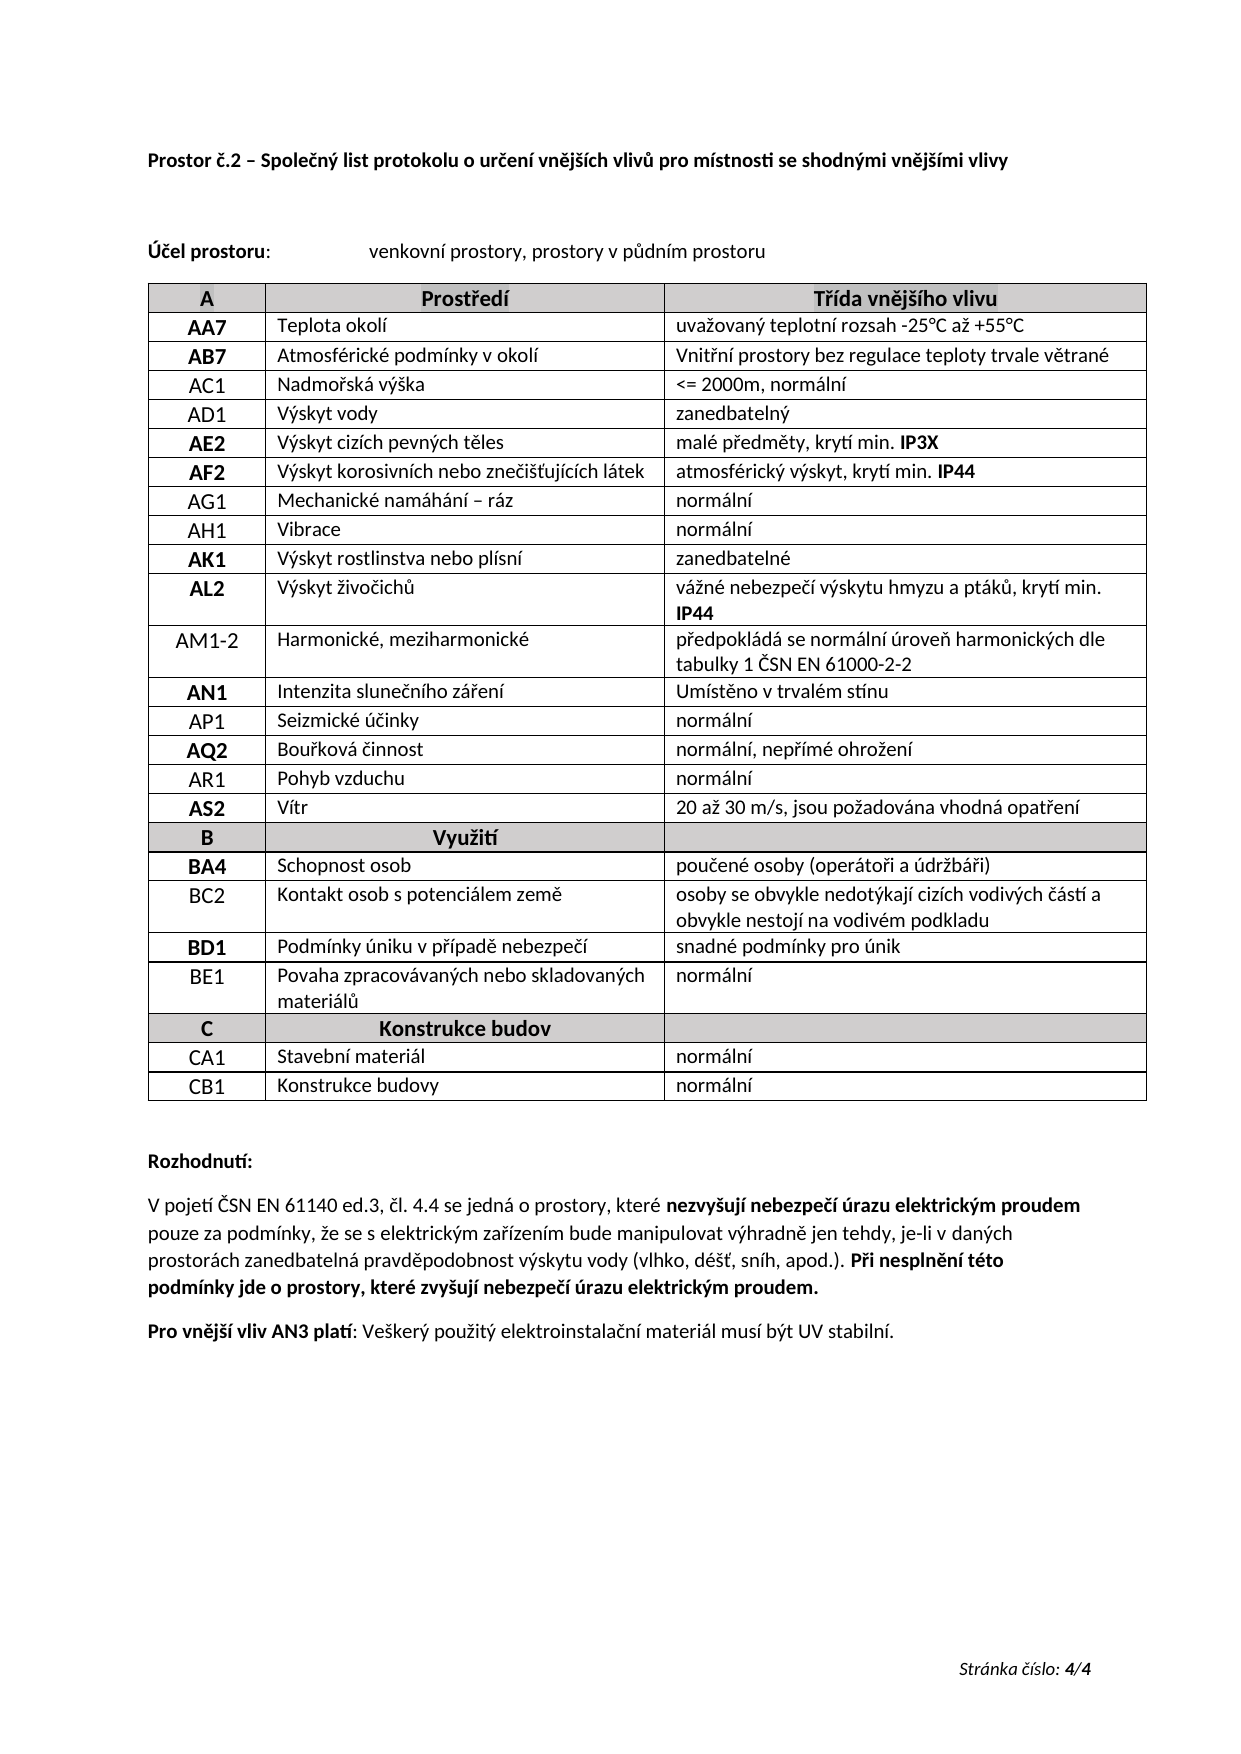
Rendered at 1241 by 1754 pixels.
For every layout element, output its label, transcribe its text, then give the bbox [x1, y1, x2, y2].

table_cell Kontakt osob s potenciálem země [266, 881, 664, 932]
table_cell AM1-2 [149, 626, 265, 677]
table_cell AG1 [149, 487, 265, 515]
table_cell atmosférický výskyt, krytí min. IP44 [665, 458, 1146, 486]
table_cell zanedbatelný [665, 400, 1146, 428]
table_cell AP1 [149, 707, 265, 735]
table_cell Bouřková činnost [266, 736, 664, 764]
table_cell Seizmické účinky [266, 707, 664, 735]
table_cell zanedbatelné [665, 545, 1146, 573]
table_cell BE1 [149, 963, 265, 1013]
table_cell AD1 [149, 400, 265, 428]
table_cell AH1 [149, 516, 265, 544]
table_cell normální, nepřímé ohrožení [665, 736, 1146, 764]
table_cell Výskyt živočichů [266, 574, 664, 625]
table_header Třída vnějšího vlivu [665, 284, 814, 312]
table_cell Stavební materiál [266, 1043, 664, 1071]
text V pojetí ČSN EN 61140 ed.3, čl. 4.4 se jedná o prostory, které nezvyšují nebezpečí úrazu elektrickým proudem pouze za podmínky, že se s elektrickým zařízením bude manipulovat výhradně jen tehdy, je-li v daných prostorách zanedbatelná pravděpodobnost výskytu vody (vlhko, déšť, sníh, apod.). Při nesplnění této podmínky jde o prostory, které zvyšují nebezpečí úrazu elektrickým proudem. [148, 1192, 1093, 1300]
table_cell BD1 [149, 933, 265, 961]
table_cell normální [665, 765, 1146, 793]
table_cell normální [665, 1073, 1146, 1100]
table_cell poučené osoby (operátoři a údržbáři) [665, 853, 1146, 880]
table_cell AQ2 [149, 736, 265, 764]
table_cell osoby se obvykle nedotýkají cizích vodivých částí a obvykle nestojí na vodivém podkladu [665, 881, 1146, 932]
table_cell Vibrace [266, 516, 664, 544]
text Pro vnější vliv AN3 platí: Veškerý použitý elektroinstalační materiál musí být UV stabilní. [148, 1319, 1093, 1344]
table_cell normální [665, 516, 1146, 544]
table_cell Teplota okolí [266, 313, 664, 341]
text Rozhodnutí: [148, 1148, 1093, 1174]
table_cell 20 až 30 m/s, jsou požadována vhodná opatření [665, 794, 1146, 822]
table_cell Výskyt vody [266, 400, 664, 428]
table_header Prostředí [509, 284, 664, 312]
table_cell Povaha zpracovávaných nebo skladovaných materiálů [266, 963, 664, 1013]
table_cell <= 2000m, normální [665, 371, 1146, 399]
table_cell [665, 823, 1146, 851]
table_cell Výskyt cizích pevných těles [266, 429, 664, 457]
table_cell Mechanické namáhání – ráz [266, 487, 664, 515]
table_cell Nadmořská výška [266, 371, 664, 399]
table_cell malé předměty, krytí min. IP3X [665, 429, 1146, 457]
table_cell AS2 [149, 794, 265, 822]
table_cell Výskyt korosivních nebo znečišťujících látek [266, 458, 664, 486]
table_cell CA1 [149, 1043, 265, 1071]
table_cell Intenzita slunečního záření [266, 678, 664, 706]
table_cell Konstrukce budovy [266, 1073, 664, 1100]
table_cell AC1 [149, 371, 265, 399]
table_cell Harmonické, meziharmonické [266, 626, 664, 677]
table_cell Vnitřní prostory bez regulace teploty trvale větrané [665, 342, 1146, 370]
table_cell AR1 [149, 765, 265, 793]
table_cell AB7 [149, 342, 265, 370]
table_cell uvažovaný teplotní rozsah -25°C až +55°C [665, 313, 1146, 341]
table_header Třída vnějšího vlivu [998, 284, 1146, 312]
table_cell B [149, 823, 265, 851]
table_cell snadné podmínky pro únik [665, 933, 1146, 961]
table_cell normální [665, 487, 1146, 515]
table_cell Využití [266, 823, 664, 851]
table_cell Konstrukce budov [266, 1014, 664, 1042]
table_cell vážné nebezpečí výskytu hmyzu a ptáků, krytí min. IP44 [665, 574, 1146, 625]
table_cell BC2 [149, 881, 265, 932]
table_cell [665, 1014, 1146, 1042]
table_cell předpokládá se normální úroveň harmonických dle tabulky 1 ČSN EN 61000-2-2 [665, 626, 1146, 677]
table_cell AL2 [149, 574, 265, 625]
table_cell Pohyb vzduchu [266, 765, 664, 793]
table_cell Vítr [266, 794, 664, 822]
table_cell normální [665, 1043, 1146, 1071]
table_cell C [149, 1014, 265, 1042]
table_cell AK1 [149, 545, 265, 573]
table_cell normální [665, 707, 1146, 735]
table_cell Výskyt rostlinstva nebo plísní [266, 545, 664, 573]
table_cell AF2 [149, 458, 265, 486]
table_header A [214, 284, 265, 312]
table_cell BA4 [149, 853, 265, 880]
table_cell CB1 [149, 1073, 265, 1100]
table_header A [149, 284, 200, 312]
table_cell Atmosférické podmínky v okolí [266, 342, 664, 370]
table_cell AA7 [149, 313, 265, 341]
table_cell AN1 [149, 678, 265, 706]
text Prostor č.2 – Společný list protokolu o určení vnějších vlivů pro místnosti se shodnými vnějšími vlivy [148, 148, 1093, 173]
table_cell normální [665, 963, 1146, 1013]
table_cell AE2 [149, 429, 265, 457]
table_header Prostředí [266, 284, 421, 312]
text Účel prostoru: venkovní prostory, prostory v půdním prostoru [148, 238, 1093, 264]
table_cell Schopnost osob [266, 853, 664, 880]
table_cell Podmínky úniku v případě nebezpečí [266, 933, 664, 961]
table_cell Umístěno v trvalém stínu [665, 678, 1146, 706]
